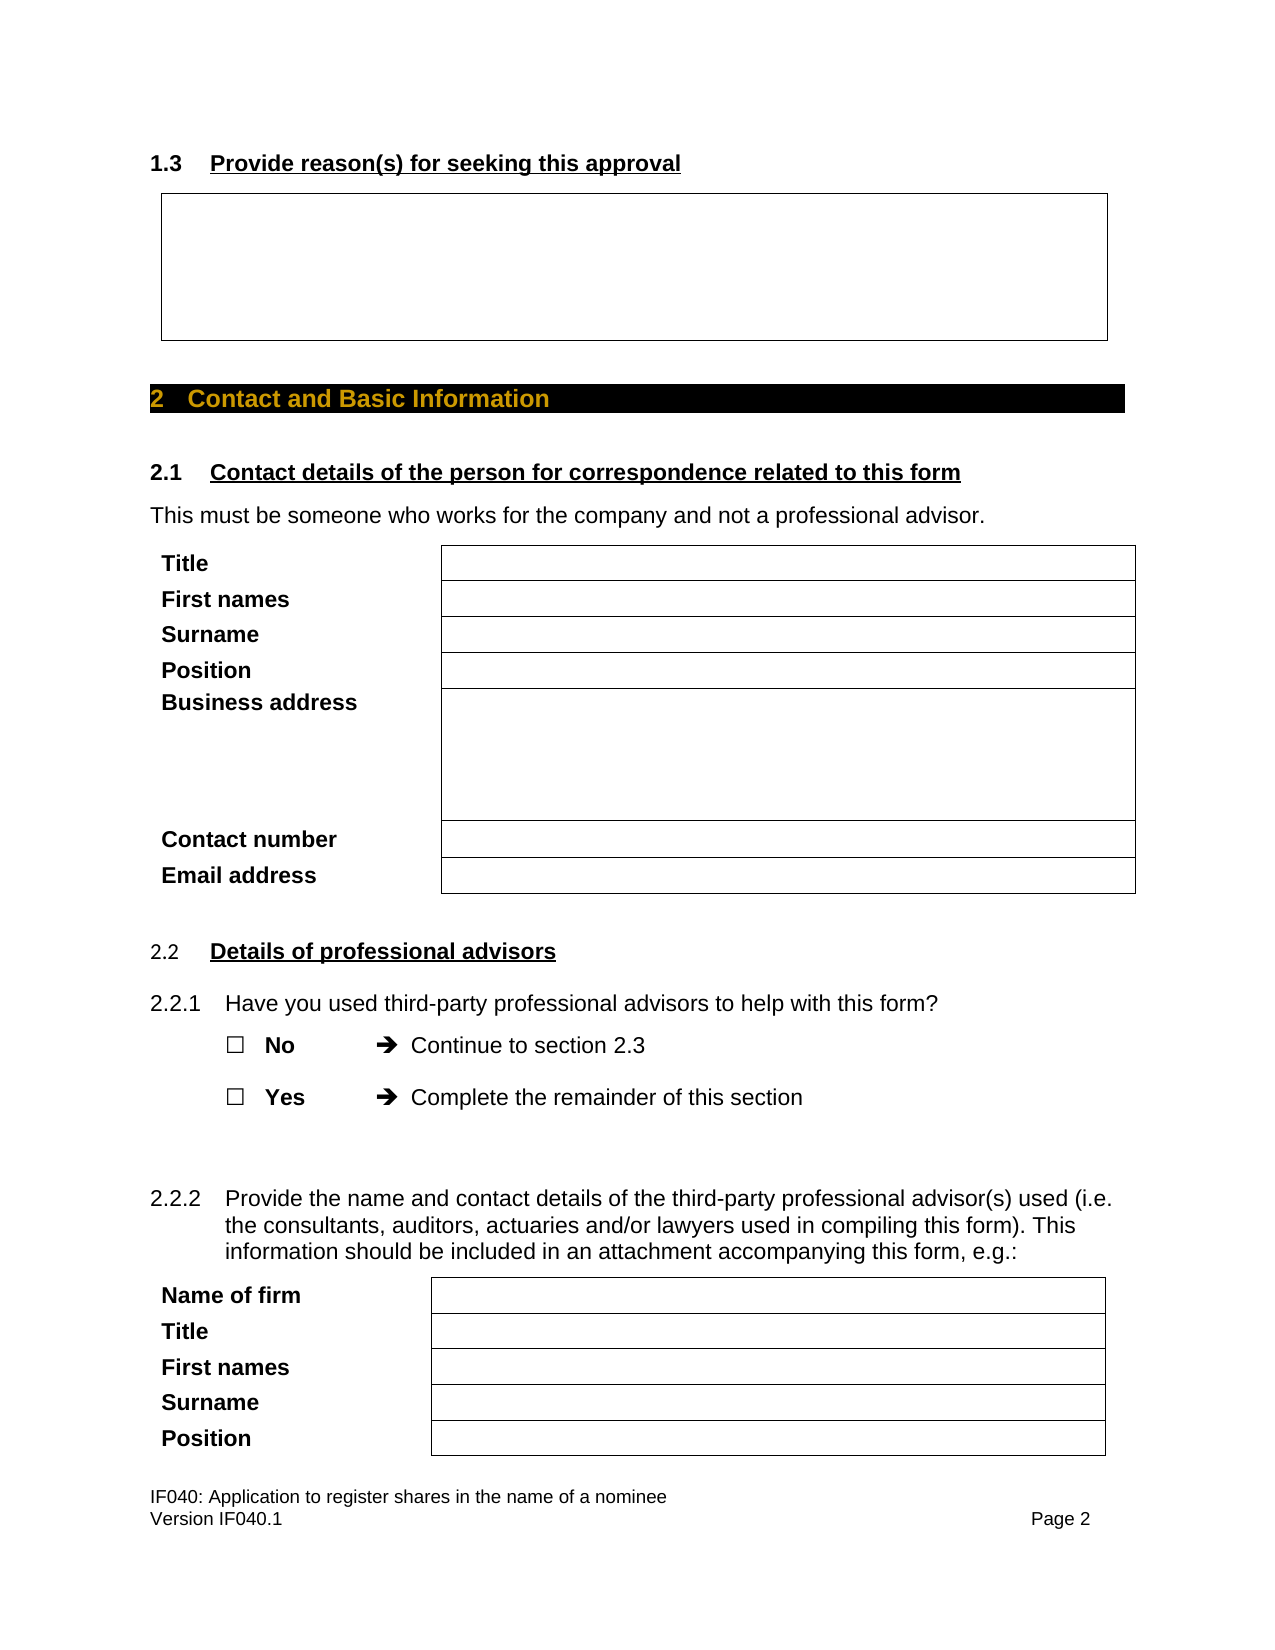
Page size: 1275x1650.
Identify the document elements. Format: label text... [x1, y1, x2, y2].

table_cell [432, 1314, 1105, 1348]
table_cell [442, 689, 1135, 820]
table_header [442, 546, 1135, 580]
subtitle Details of professional advisors [150, 937, 1125, 965]
text This must be someone who works for the company and not a professional advisor. [150, 502, 1125, 528]
table_cell [442, 581, 1135, 616]
table_cell [432, 1421, 1105, 1455]
table_cell [432, 1349, 1105, 1384]
text Yes Complete the remainder of this section [225, 1081, 1125, 1112]
subtitle Provide the name and contact details of the third-party professional advisor(s) used (i.e. the consultants, auditors, actuaries and/or lawyers used in compiling this form). This information should be included in an attachment accompanying this form, e.g.: [150, 1185, 1125, 1264]
subtitle Provide reason(s) for seeking this approval [150, 150, 1125, 176]
table_cell [432, 1385, 1105, 1420]
table_cell Title [150, 1313, 431, 1348]
table_header [432, 1278, 1105, 1312]
table_cell Surname [150, 1384, 431, 1420]
subtitle Contact details of the person for correspondence related to this form [150, 458, 1125, 485]
text No Continue to section 2.3 [225, 1029, 1125, 1060]
table_cell Position [150, 652, 441, 687]
subtitle Have you used third-party professional advisors to help with this form? [150, 990, 1125, 1016]
table_cell [442, 858, 1135, 893]
table_cell Contact number [150, 820, 441, 857]
table_cell Surname [150, 616, 441, 652]
table_cell Business address [150, 688, 441, 820]
table_cell Position [150, 1420, 431, 1455]
table_cell [442, 653, 1135, 687]
table_cell [442, 617, 1135, 652]
subtitle Contact and Basic Information [150, 384, 1125, 413]
table_cell Email address [150, 857, 441, 893]
table_cell First names [150, 580, 441, 616]
table_header Name of firm [150, 1277, 431, 1312]
table_cell [442, 821, 1135, 857]
table_header Title [150, 545, 441, 580]
table_cell First names [150, 1348, 431, 1384]
table_header [162, 194, 1107, 340]
